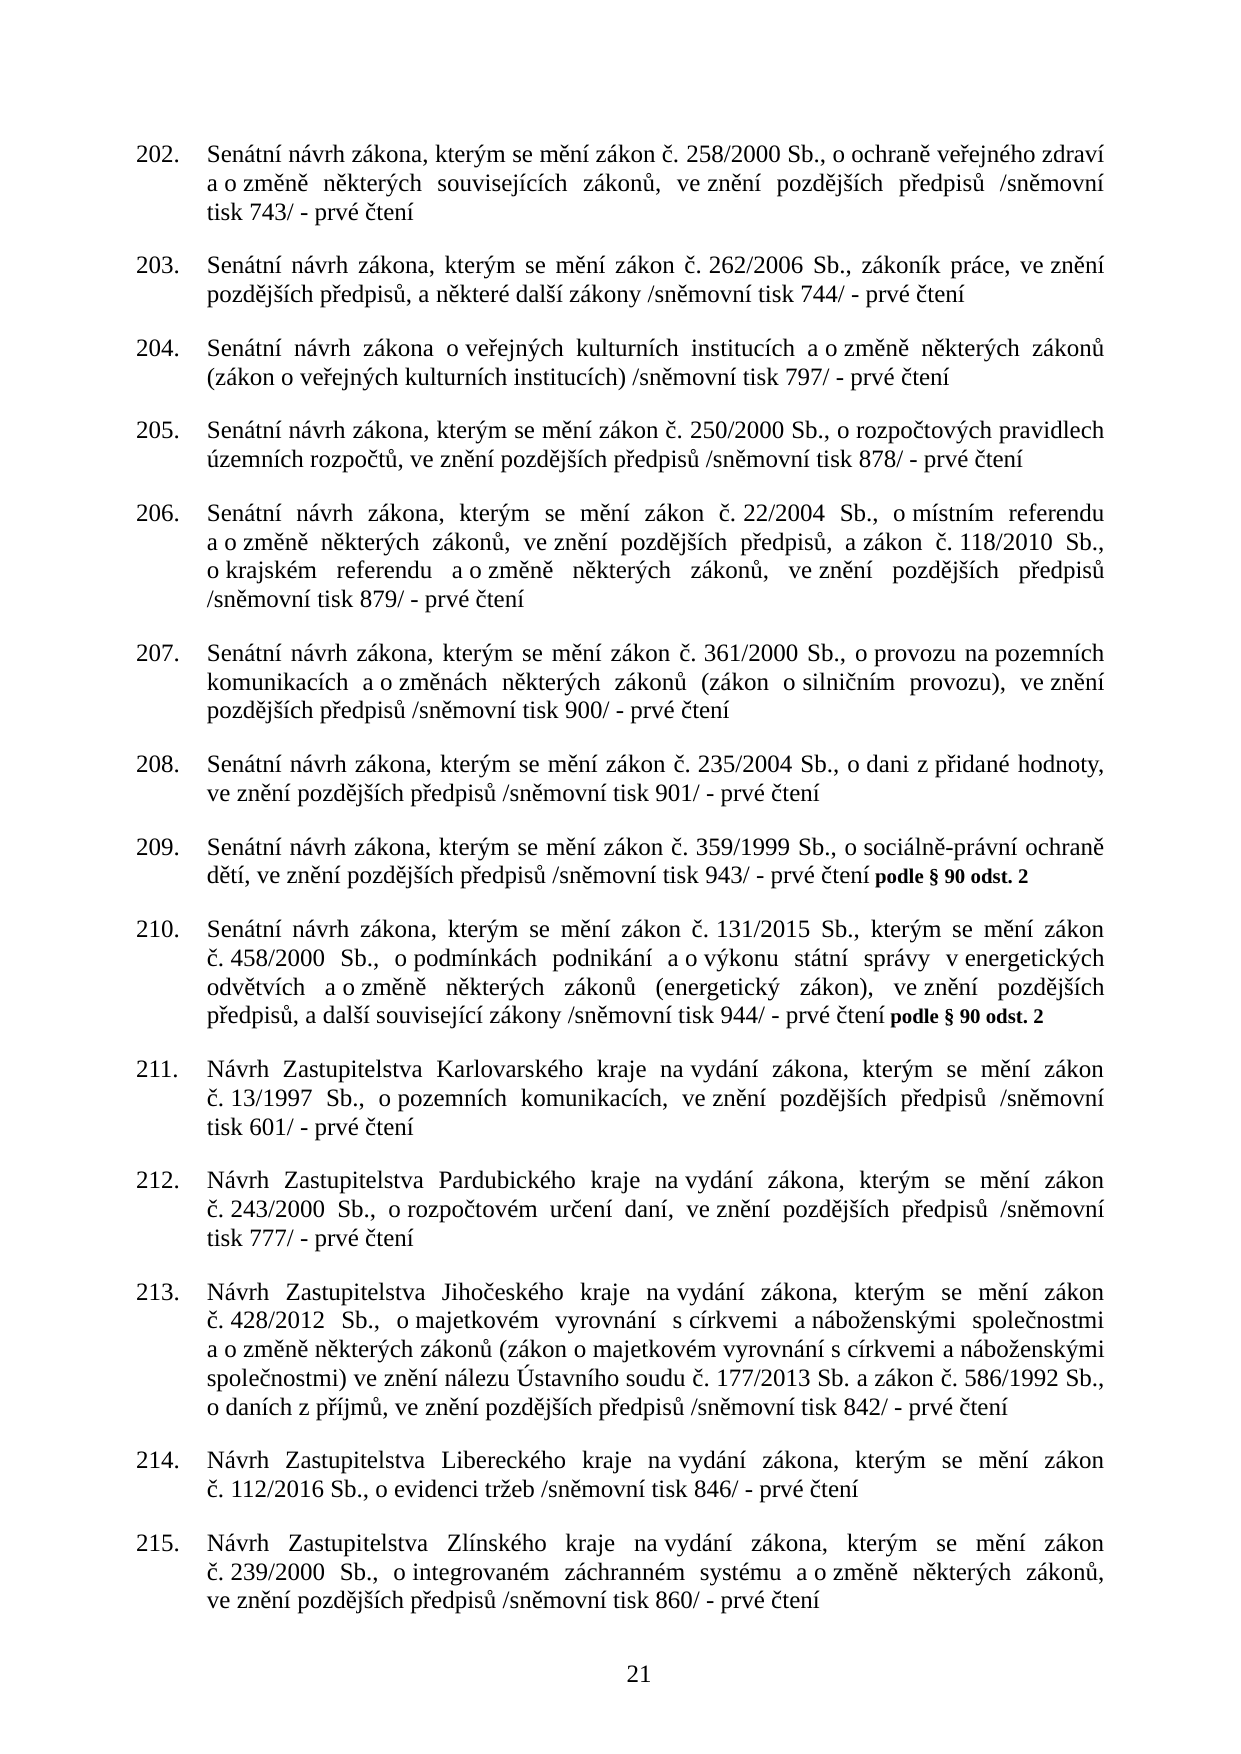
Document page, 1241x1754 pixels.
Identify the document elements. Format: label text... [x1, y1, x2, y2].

text 206. Senátní návrh zákona, kterým se mění zákon č. 22/2004 Sb., o místním referendu a o změně některých zákonů, ve znění pozdějších předpisů, a zákon č. 118/2010 Sb., o krajském referendu a o změně některých zákonů, ve znění pozdějších předpisů /sněmovní tisk 879/ - prvé čtení [136, 498, 1104, 613]
text 208. Senátní návrh zákona, kterým se mění zákon č. 235/2004 Sb., o dani z přidané hodnoty, ve znění pozdějších předpisů /sněmovní tisk 901/ - prvé čtení [136, 749, 1104, 807]
text 214. Návrh Zastupitelstva Libereckého kraje na vydání zákona, kterým se mění zákon č. 112/2016 Sb., o evidenci tržeb /sněmovní tisk 846/ - prvé čtení [136, 1445, 1104, 1503]
text 212. Návrh Zastupitelstva Pardubického kraje na vydání zákona, kterým se mění zákon č. 243/2000 Sb., o rozpočtovém určení daní, ve znění pozdějších předpisů /sněmovní tisk 777/ - prvé čtení [136, 1165, 1104, 1252]
text 204. Senátní návrh zákona o veřejných kulturních institucích a o změně některých zákonů (zákon o veřejných kulturních institucích) /sněmovní tisk 797/ - prvé čtení [136, 333, 1104, 390]
text 215. Návrh Zastupitelstva Zlínského kraje na vydání zákona, kterým se mění zákon č. 239/2000 Sb., o integrovaném záchranném systému a o změně některých zákonů, ve znění pozdějších předpisů /sněmovní tisk 860/ - prvé čtení [136, 1528, 1104, 1614]
text 210. Senátní návrh zákona, kterým se mění zákon č. 131/2015 Sb., kterým se mění zákon č. 458/2000 Sb., o podmínkách podnikání a o výkonu státní správy v energetických odvětvích a o změně některých zákonů (energetický zákon), ve znění pozdějších předpisů, a další související zákony /sněmovní tisk 944/ - prvé čtení podle § 90 odst. 2 [136, 914, 1104, 1029]
text 205. Senátní návrh zákona, kterým se mění zákon č. 250/2000 Sb., o rozpočtových pravidlech územních rozpočtů, ve znění pozdějších předpisů /sněmovní tisk 878/ - prvé čtení [136, 415, 1104, 473]
text 213. Návrh Zastupitelstva Jihočeského kraje na vydání zákona, kterým se mění zákon č. 428/2012 Sb., o majetkovém vyrovnání s církvemi a náboženskými společnostmi a o změně některých zákonů (zákon o majetkovém vyrovnání s církvemi a náboženskými společnostmi) ve znění nálezu Ústavního soudu č. 177/2013 Sb. a zákon č. 586/1992 Sb., o daních z příjmů, ve znění pozdějších předpisů /sněmovní tisk 842/ - prvé čtení [136, 1277, 1104, 1420]
text 202. Senátní návrh zákona, kterým se mění zákon č. 258/2000 Sb., o ochraně veřejného zdraví a o změně některých souvisejících zákonů, ve znění pozdějších předpisů /sněmovní tisk 743/ - prvé čtení [136, 139, 1104, 225]
text 207. Senátní návrh zákona, kterým se mění zákon č. 361/2000 Sb., o provozu na pozemních komunikacích a o změnách některých zákonů (zákon o silničním provozu), ve znění pozdějších předpisů /sněmovní tisk 900/ - prvé čtení [136, 638, 1104, 724]
text 203. Senátní návrh zákona, kterým se mění zákon č. 262/2006 Sb., zákoník práce, ve znění pozdějších předpisů, a některé další zákony /sněmovní tisk 744/ - prvé čtení [136, 250, 1104, 308]
text 209. Senátní návrh zákona, kterým se mění zákon č. 359/1999 Sb., o sociálně-právní ochraně dětí, ve znění pozdějších předpisů /sněmovní tisk 943/ - prvé čtení podle § 90 odst. 2 [136, 832, 1104, 889]
text 211. Návrh Zastupitelstva Karlovarského kraje na vydání zákona, kterým se mění zákon č. 13/1997 Sb., o pozemních komunikacích, ve znění pozdějších předpisů /sněmovní tisk 601/ - prvé čtení [136, 1054, 1104, 1140]
